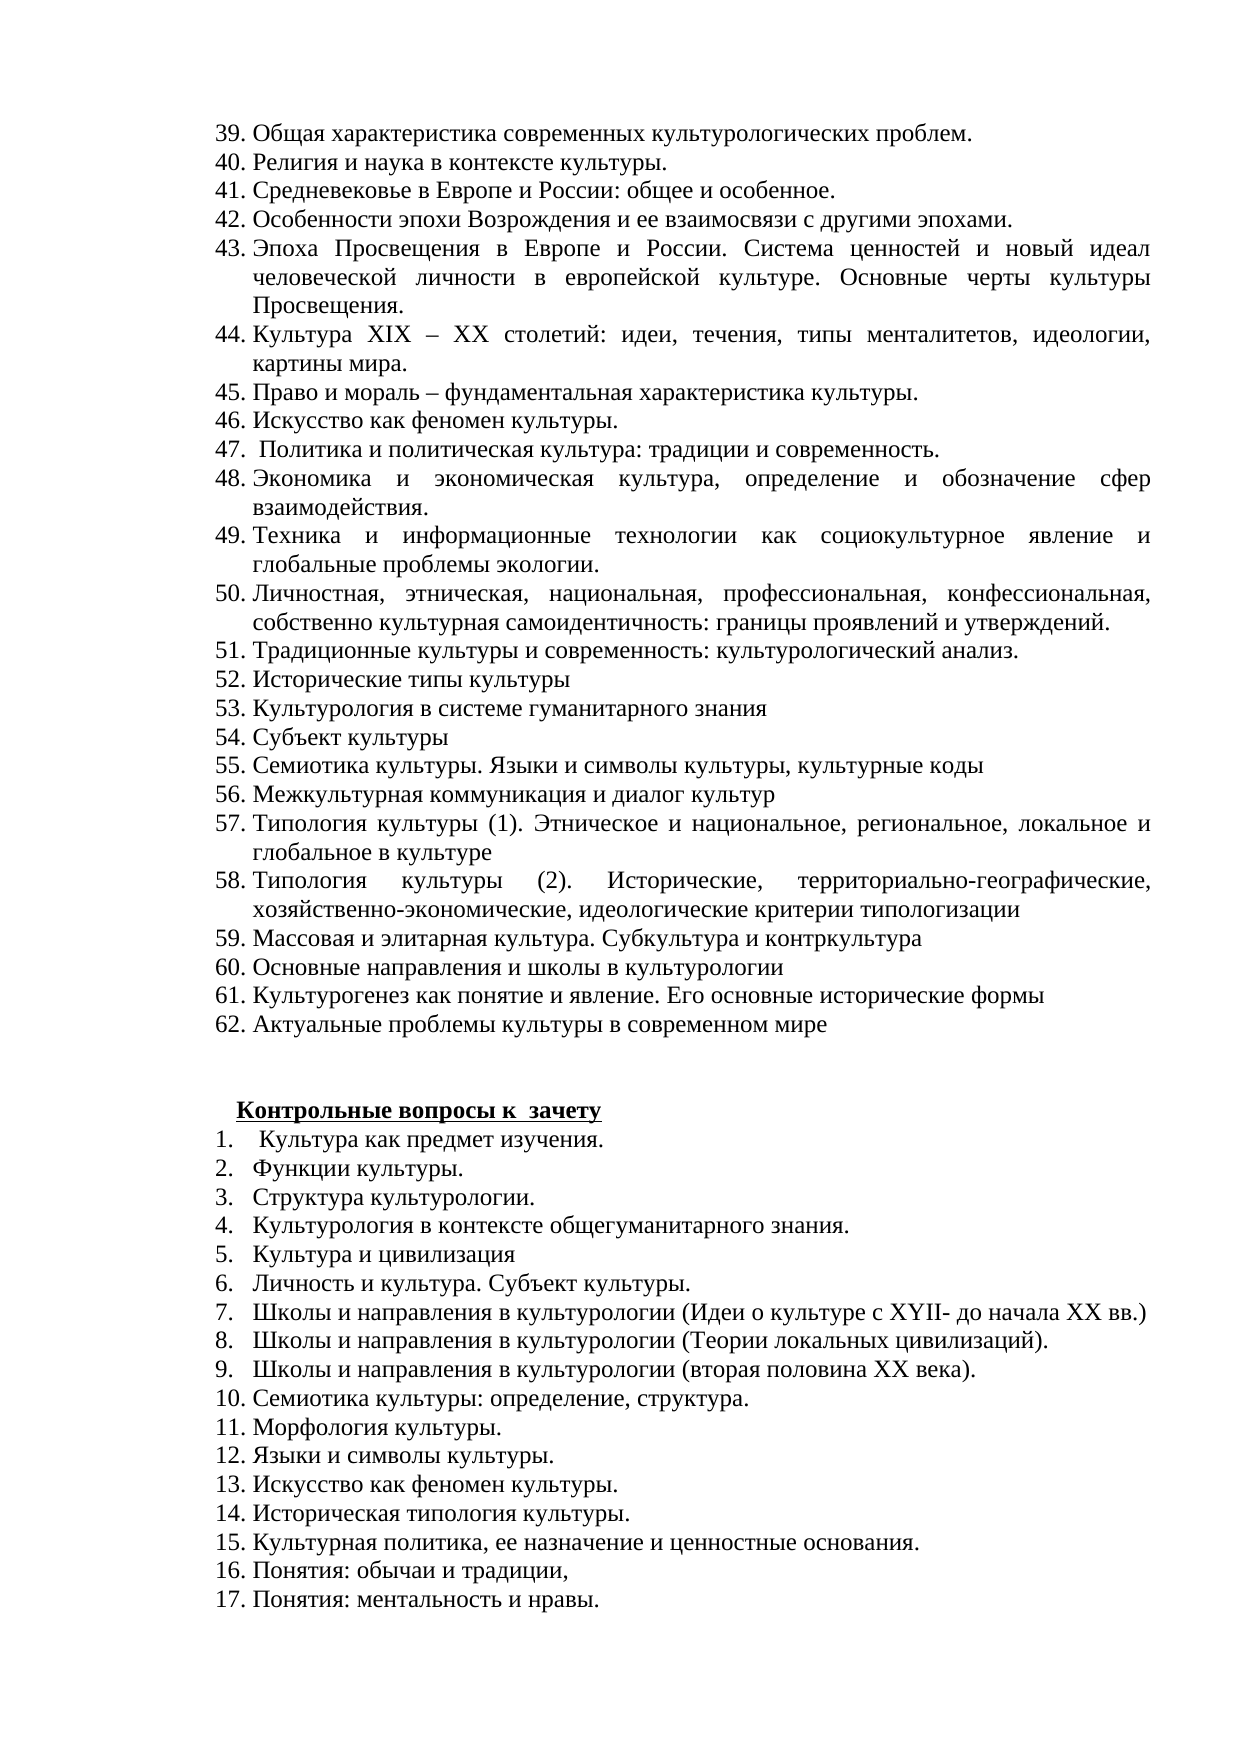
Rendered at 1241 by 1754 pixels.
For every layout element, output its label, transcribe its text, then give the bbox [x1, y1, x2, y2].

list Типология культуры (1). Этническое и национальное, региональное, локальное и глобальное в культуре [215, 808, 1152, 866]
list Школы и направления в культурологии (Идеи о культуре с XYII- до начала XX вв.) [215, 1297, 1152, 1326]
list Морфология культуры. [215, 1412, 1152, 1441]
list Экономика и экономическая культура, определение и обозначение сфер взаимодействия. [215, 463, 1152, 521]
list Семиотика культуры: определение, структура. [215, 1383, 1152, 1412]
list Личность и культура. Субъект культуры. [215, 1268, 1152, 1297]
list Школы и направления в культурологии (Теории локальных цивилизаций). [215, 1326, 1152, 1354]
list Исторические типы культуры [215, 664, 1152, 693]
list Традиционные культуры и современность: культурологический анализ. [215, 636, 1152, 664]
list Культурология в контексте общегуманитарного знания. [215, 1211, 1152, 1239]
list Личностная, этническая, национальная, профессиональная, конфессиональная, собственно культурная самоидентичность: границы проявлений и утверждений. [215, 578, 1152, 636]
list Семиотика культуры. Языки и символы культуры, культурные коды [215, 751, 1152, 779]
list Искусство как феномен культуры. [215, 406, 1152, 434]
list Культурогенез как понятие и явление. Его основные исторические формы [215, 981, 1152, 1009]
list Историческая типология культуры. [215, 1498, 1152, 1527]
list Культура ХIХ – ХХ столетий: идеи, течения, типы менталитетов, идеологии, картины мира. [215, 319, 1152, 377]
list Культурная политика, ее назначение и ценностные основания. [215, 1527, 1152, 1556]
list Политика и политическая культура: традиции и современность. [215, 434, 1152, 463]
list Школы и направления в культурологии (вторая половина XX века). [215, 1354, 1152, 1383]
list Субъект культуры [215, 722, 1152, 751]
list Типология культуры (2). Исторические, территориально-географические, хозяйственно-экономические, идеологические критерии типологизации [215, 866, 1152, 923]
list Общая характеристика современных культурологических проблем. [215, 118, 1152, 147]
list Функции культуры. [215, 1153, 1152, 1182]
list Эпоха Просвещения в Европе и России. Система ценностей и новый идеал человеческой личности в европейской культуре. Основные черты культуры Просвещения. [215, 233, 1152, 319]
list Культурология в системе гуманитарного знания [215, 693, 1152, 722]
list Искусство как феномен культуры. [215, 1469, 1152, 1498]
text Контрольные вопросы к зачету [236, 1096, 1152, 1124]
list Культура и цивилизация [215, 1239, 1152, 1268]
list Актуальные проблемы культуры в современном мире [215, 1009, 1152, 1038]
list Структура культурологии. [215, 1182, 1152, 1211]
list Культура как предмет изучения. [215, 1124, 1152, 1153]
list Массовая и элитарная культура. Субкультура и контркультура [215, 923, 1152, 952]
list Языки и символы культуры. [215, 1441, 1152, 1469]
list Межкультурная коммуникация и диалог культур [215, 779, 1152, 808]
list Основные направления и школы в культурологии [215, 952, 1152, 981]
list Право и мораль – фундаментальная характеристика культуры. [215, 377, 1152, 406]
list Понятия: ментальность и нравы. [215, 1584, 1152, 1613]
list Понятия: обычаи и традиции, [215, 1556, 1152, 1584]
list Средневековье в Европе и России: общее и особенное. [215, 176, 1152, 204]
list Техника и информационные технологии как социокультурное явление и глобальные проблемы экологии. [215, 521, 1152, 578]
list Религия и наука в контексте культуры. [215, 147, 1152, 176]
list Особенности эпохи Возрождения и ее взаимосвязи с другими эпохами. [215, 204, 1152, 233]
